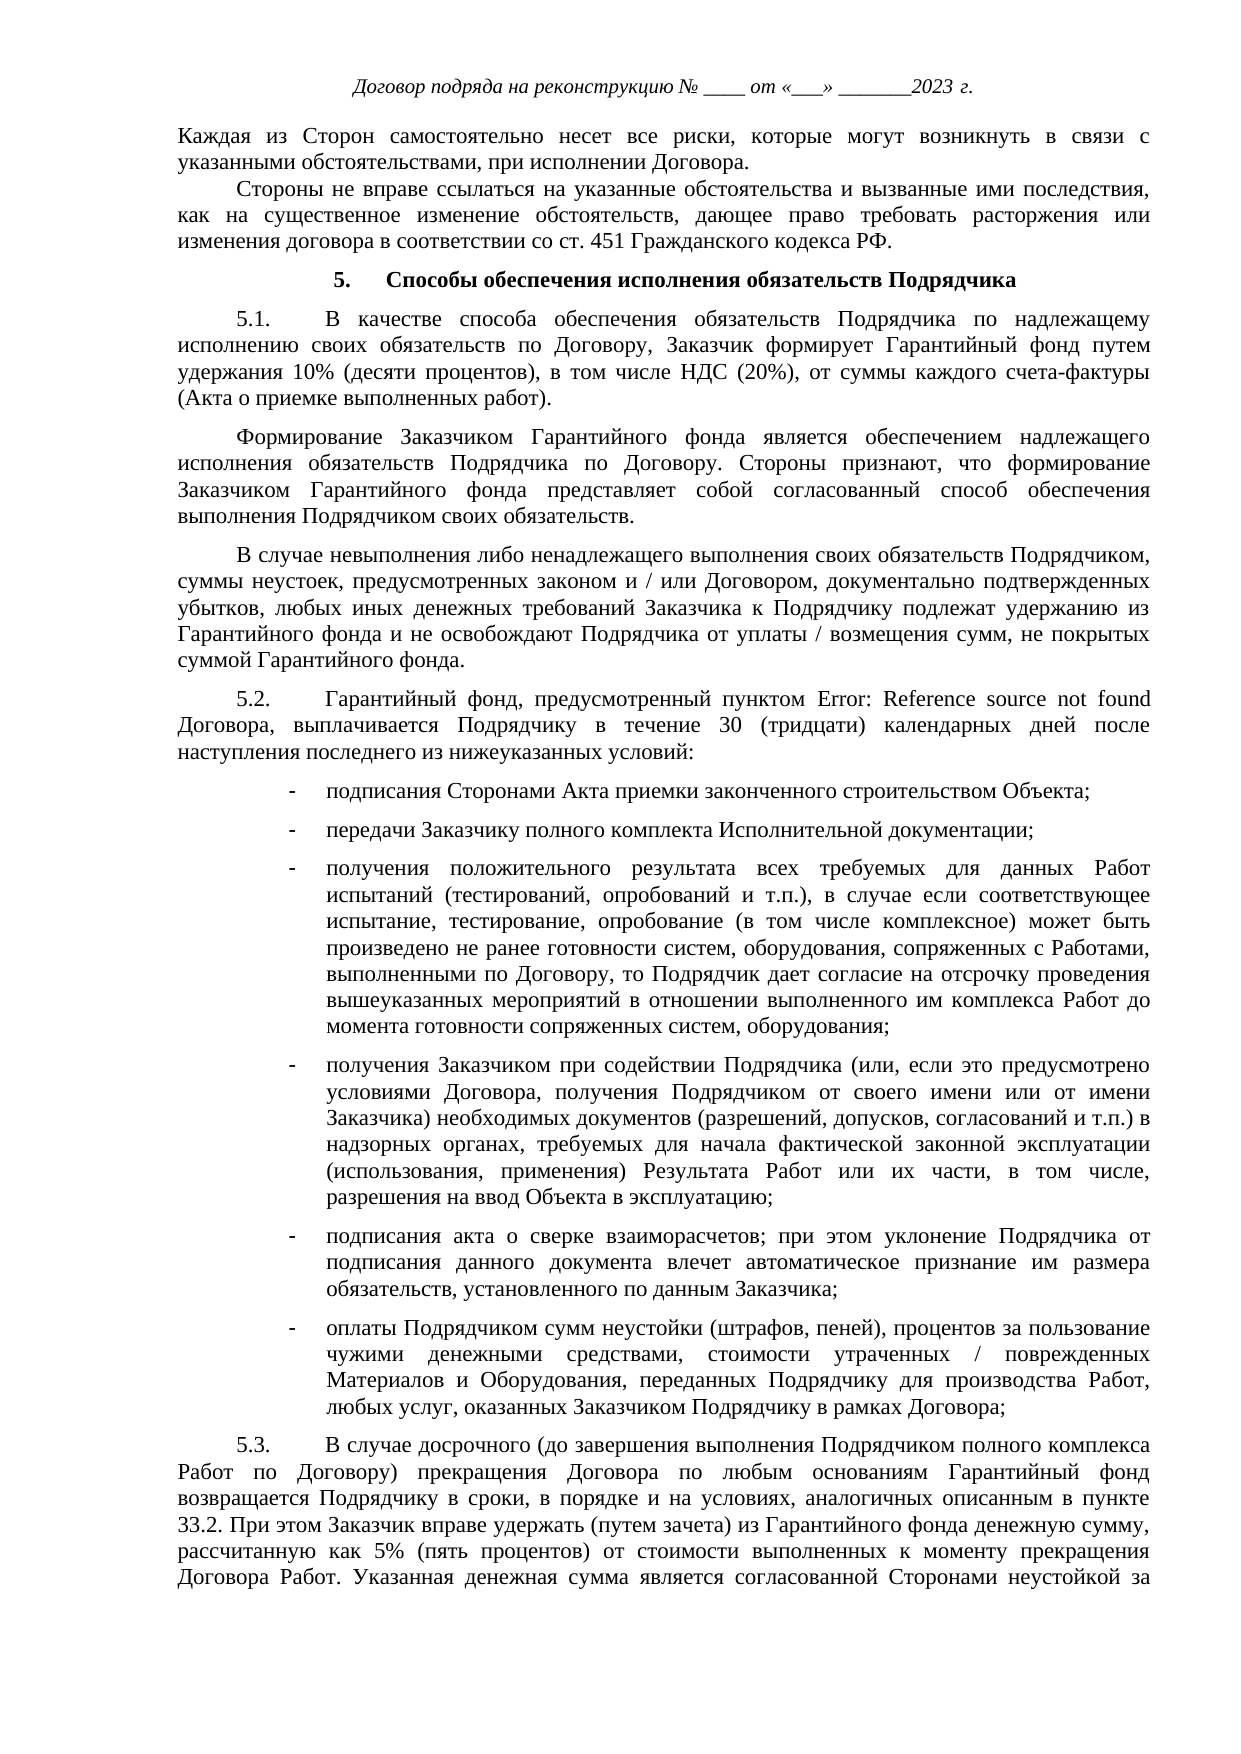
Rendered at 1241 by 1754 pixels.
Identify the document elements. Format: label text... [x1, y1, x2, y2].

text Формирование Заказчиком Гарантийного фонда является обеспечением надлежащего исполнения обязательств Подрядчика по Договору. Стороны признают, что формирование Заказчиком Гарантийного фонда представляет собой согласованный способ обеспечения выполнения Подрядчиком своих обязательств. [177, 423, 1152, 528]
text получения положительного результата всех требуемых для данных Работ испытаний (тестирований, опробований и т.п.), в случае если соответствующее испытание, тестирование, опробование (в том числе комплексное) может быть произведено не ранее готовности систем, оборудования, сопряженных с Работами, выполненными по Договору, то Подрядчик дает согласие на отсрочку проведения вышеуказанных мероприятий в отношении выполненного им комплекса Работ до момента готовности сопряженных систем, оборудования; [288, 854, 1152, 1039]
text подписания акта о сверке взаиморасчетов; при этом уклонение Подрядчика от подписания данного документа влечет автоматическое признание им размера обязательств, установленного по данным Заказчика; [288, 1222, 1152, 1301]
text Способы обеспечения исполнения обязательств Подрядчика [177, 266, 1152, 293]
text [177, 1432, 1152, 1590]
list Каждая из Сторон самостоятельно несет все риски, которые могут возникнуть в связи с указанными обстоятельствами, при исполнении Договора. [177, 122, 1152, 175]
text подписания Сторонами Акта приемки законченного строительством Объекта; [288, 777, 1152, 803]
text передачи Заказчику полного комплекта Исполнительной документации; [288, 816, 1152, 842]
text В случае невыполнения либо ненадлежащего выполнения своих обязательств Подрядчиком, суммы неустоек, предусмотренных законом и / или Договором, документально подтвержденных убытков, любых иных денежных требований Заказчика к Подрядчику подлежат удержанию из Гарантийного фонда и не освобождают Подрядчика от уплаты / возмещения сумм, не покрытых суммой Гарантийного фонда. [177, 541, 1152, 673]
text В качестве способа обеспечения обязательств Подрядчика по надлежащему исполнению своих обязательств по Договору, Заказчик формирует Гарантийный фонд путем удержания 10% (десяти процентов), в том числе НДС (20%), от суммы каждого счета-фактуры (Акта о приемке выполненных работ). [177, 305, 1152, 411]
list Стороны не вправе ссылаться на указанные обстоятельства и вызванные ими последствия, как на существенное изменение обстоятельств, дающее право требовать расторжения или изменения договора в соответствии со ст. 451 Гражданского кодекса РФ. [177, 175, 1152, 254]
text получения Заказчиком при содействии Подрядчика (или, если это предусмотрено условиями Договора, получения Подрядчиком от своего имени или от имени Заказчика) необходимых документов (разрешений, допусков, согласований и т.п.) в надзорных органах, требуемых для начала фактической законной эксплуатации (использования, применения) Результата Работ или их части, в том числе, разрешения на ввод Объекта в эксплуатацию; [288, 1051, 1152, 1209]
text оплаты Подрядчиком сумм неустойки (штрафов, пеней), процентов за пользование чужими денежными средствами, стоимости утраченных / поврежденных Материалов и Оборудования, переданных Подрядчику для производства Работ, любых услуг, оказанных Заказчиком Подрядчику в рамках Договора; [288, 1314, 1152, 1419]
